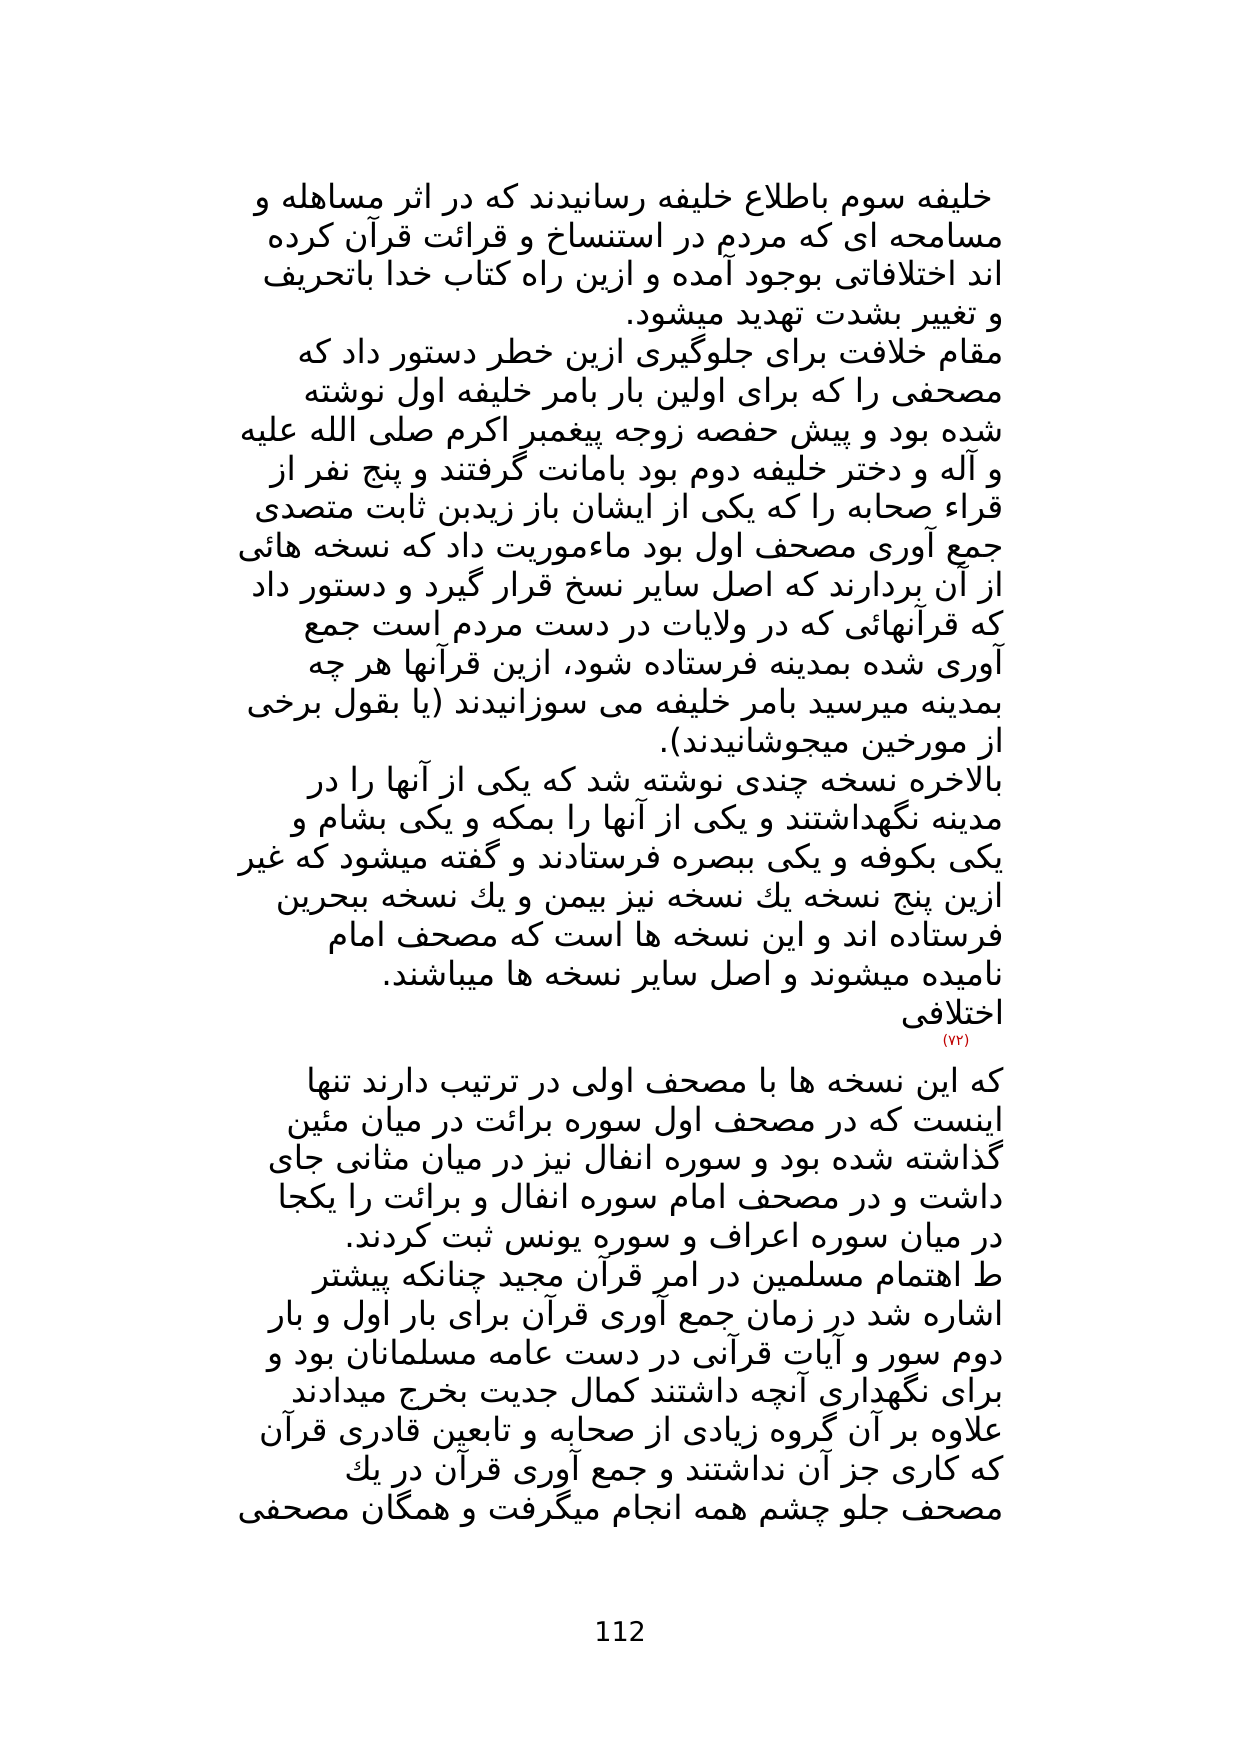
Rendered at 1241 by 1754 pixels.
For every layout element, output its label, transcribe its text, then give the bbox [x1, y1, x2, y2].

text اختلافى [236, 993, 1004, 1032]
text كه اين نسخه ها با مصحف اولى در ترتيب دارند تنها اينست كه در مصحف اول سوره برائت در ميان مئين گذاشته شده بود و سوره انفال نيز در ميان مثانى جاى داشت و در مصحف امام سوره انفال و برائت را يكجا در ميان سوره اعراف و سوره يونس ثبت كردند. [236, 1061, 1004, 1255]
text مقام خلافت براى جلوگيرى ازين خطر دستور داد كه مصحفى را كه براى اولين بار بامر خليفه اول نوشته شده بود و پيش حفصه زوجه پيغمبر اكرم صلى الله عليه و آله و دختر خليفه دوم بود بامانت گرفتند و پنج نفر از قراء صحابه را كه يكى از ايشان باز زيدبن ثابت متصدى جمع آورى مصحف اول بود ماءموريت داد كه نسخه هائى از آن بردارند كه اصل ساير نسخ قرار گيرد و دستور داد كه قرآنهائى كه در ولايات در دست مردم است جمع آورى شده بمدينه فرستاده شود، ازين قرآنها هر چه بمدينه ميرسيد بامر خليفه مى سوزانيدند (يا بقول برخى از مورخين ميجوشانيدند). [236, 333, 1004, 760]
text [236, 1255, 1004, 1527]
text بالاخره نسخه چندى نوشته شد كه يكى از آنها را در مدينه نگهداشتند و يكى از آنها را بمكه و يكى بشام و يكى بكوفه و يكى ببصره فرستادند و گفته ميشود كه غير ازين پنج نسخه يك نسخه نيز بيمن و يك نسخه ببحرين فرستاده اند و اين نسخه ها است كه مصحف امام ناميده ميشوند و اصل ساير نسخه ها ميباشند. [236, 760, 1004, 993]
text خليفه سوم باطلاع خليفه رسانيدند كه در اثر مساهله و مسامحه اى كه مردم در استنساخ و قرائت قرآن كرده اند اختلافاتى بوجود آمده و ازين راه كتاب خدا باتحريف و تغيير بشدت تهديد ميشود. [236, 177, 1004, 333]
text (٧٢) [236, 1032, 1004, 1061]
